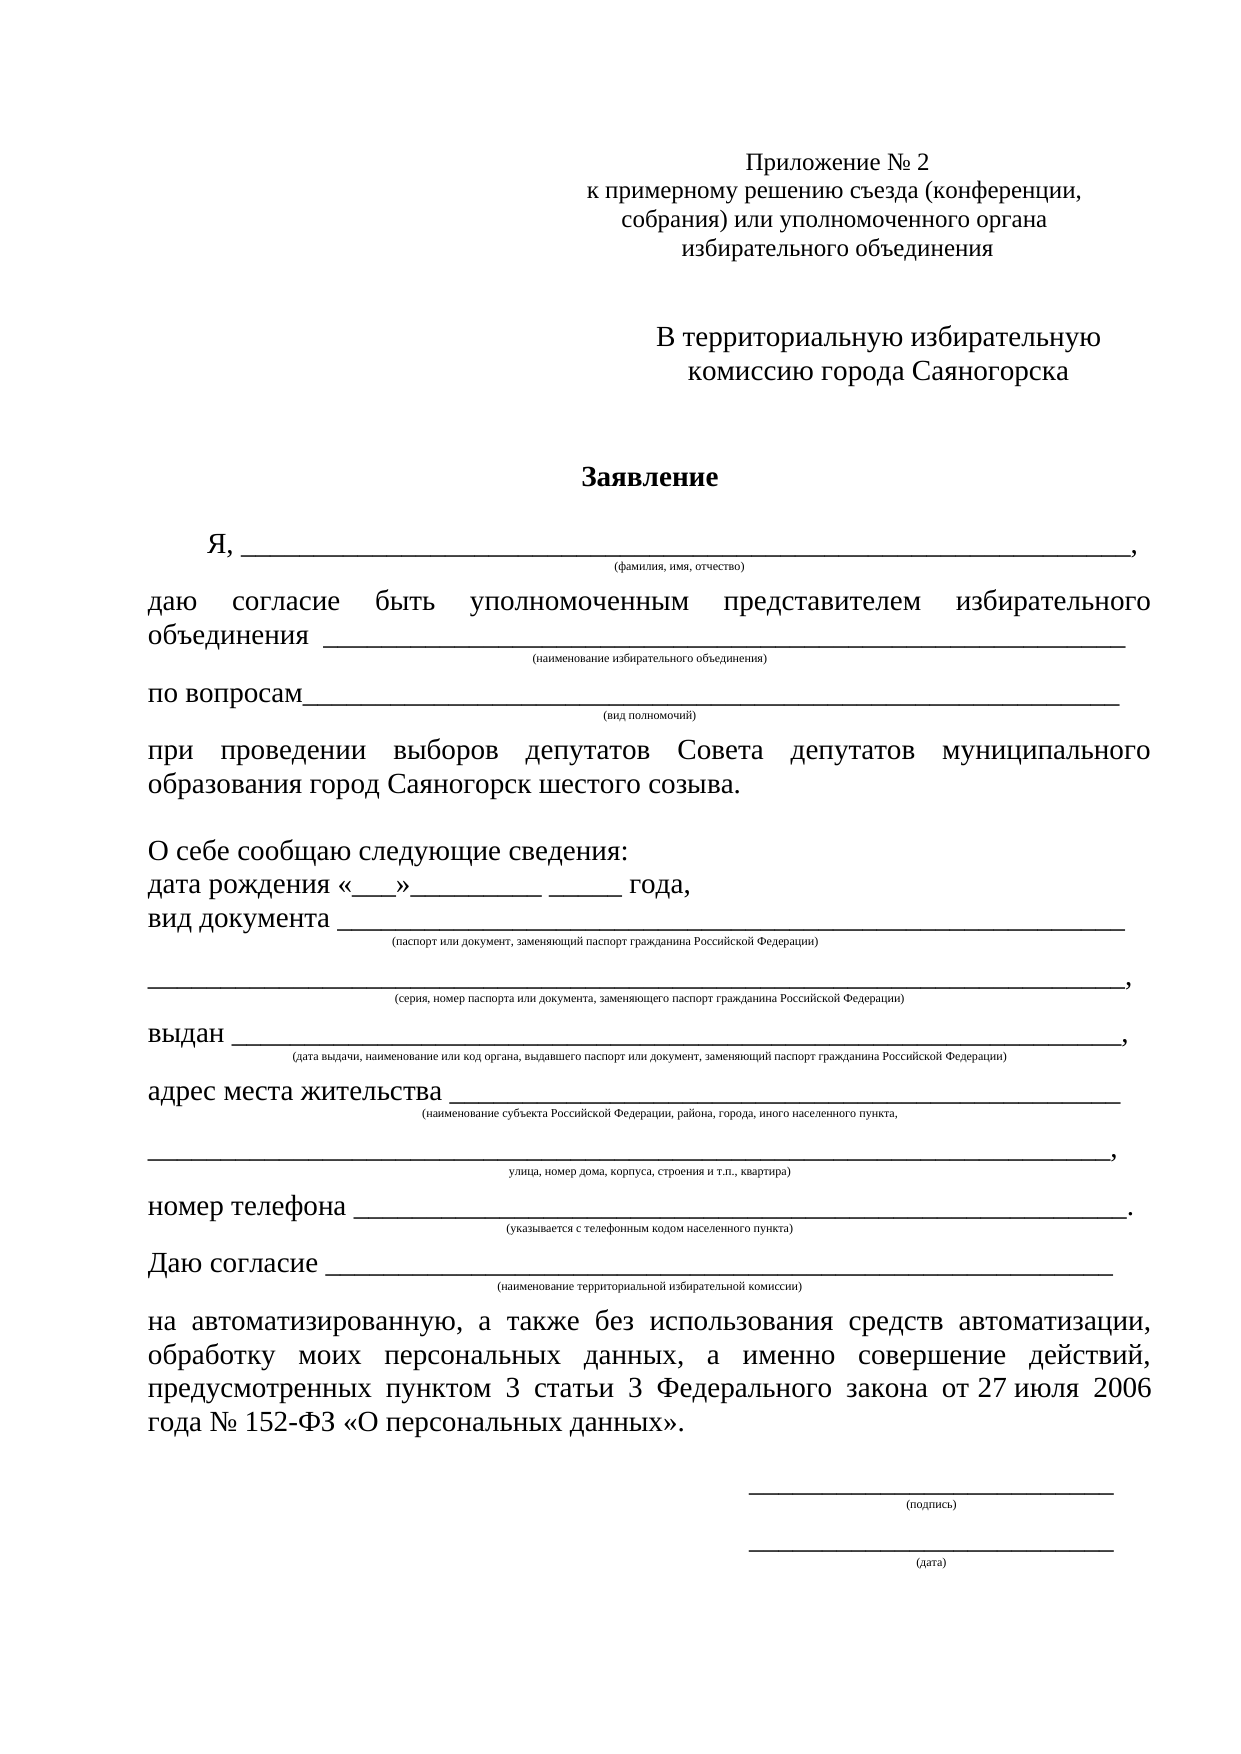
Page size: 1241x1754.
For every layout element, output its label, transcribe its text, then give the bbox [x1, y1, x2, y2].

text (паспорт или документ, заменяющий паспорт гражданина Российской Федерации) [148, 933, 1152, 958]
table_header _________________________ (подпись) [730, 1464, 1133, 1521]
text при проведении выборов депутатов Совета депутатов муниципального образования город Саяногорск шестого созыва. [148, 732, 1152, 799]
text на автоматизированную, а также без использования средств автоматизации, обработку моих персональных данных, а именно совершение действий, предусмотренных пунктом 3 статьи 3 Федерального закона от 27 июля 2006 года № 152-ФЗ «О персональных данных». [148, 1303, 1152, 1437]
text (дата выдачи, наименование или код органа, выдавшего паспорт или документ, заменяющий паспорт гражданина Российской Федерации) [148, 1049, 1152, 1073]
text Я, _____________________________________________________________, [148, 526, 1152, 559]
text по вопросам________________________________________________________ [148, 675, 1152, 708]
text (серия, номер паспорта или документа, заменяющего паспорт гражданина Российской Федерации) [148, 991, 1152, 1015]
text О себе сообщаю следующие сведения: [148, 833, 1152, 866]
text (наименование избирательного объединения) [148, 651, 1152, 675]
text улица, номер дома, корпуса, строения и т.п., квартира) [148, 1164, 1152, 1188]
text Заявление [148, 459, 1152, 492]
text __________________________________________________________________, [148, 1130, 1152, 1164]
text (наименование субъекта Российской Федерации, района, города, иного населенного пункта, [148, 1106, 1152, 1130]
text даю согласие быть уполномоченным представителем избирательного объединения _______________________________________________________ [148, 583, 1152, 651]
text (вид полномочий) [148, 708, 1152, 732]
text (фамилия, имя, отчество) [148, 559, 1152, 583]
text адрес места жительства ______________________________________________ [148, 1073, 1152, 1106]
table_cell _________________________ (дата) [730, 1521, 1133, 1579]
table_header Приложение № 2 к примерному решению съезда (конференции, собрания) или уполномоченного органа избирательного объединения [541, 147, 1133, 262]
text (указывается с телефонным кодом населенного пункта) [148, 1222, 1152, 1246]
text выдан _____________________________________________________________, [148, 1015, 1152, 1049]
text дата рождения «___»_________ _____ года, [148, 866, 1152, 900]
text (наименование территориальной избирательной комиссии) [148, 1279, 1152, 1303]
text ___________________________________________________________________, [148, 958, 1152, 991]
table_header В территориальную избирательную комиссию города Саяногорска [605, 319, 1152, 425]
text вид документа ______________________________________________________ [148, 900, 1152, 933]
text Даю согласие ______________________________________________________ [148, 1246, 1152, 1279]
text номер телефона _____________________________________________________. [148, 1188, 1152, 1222]
